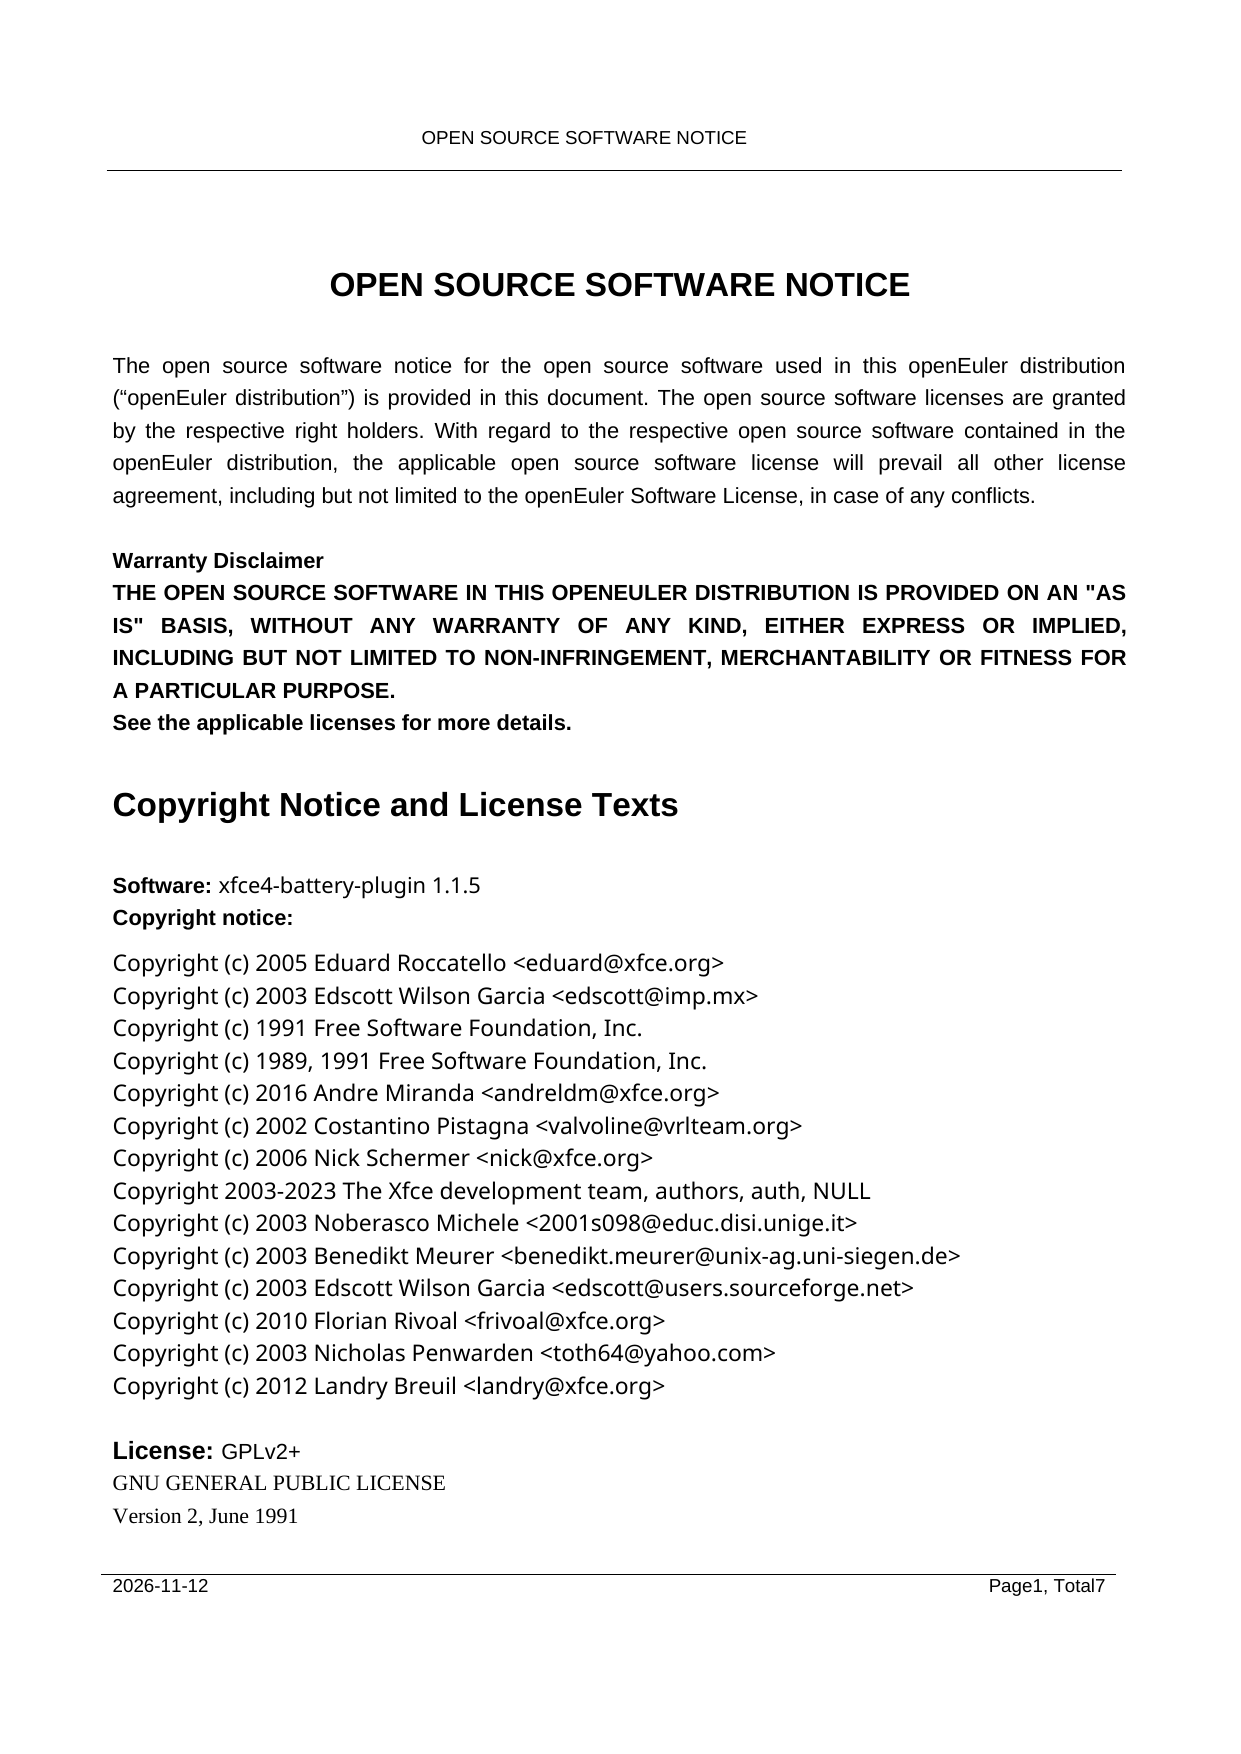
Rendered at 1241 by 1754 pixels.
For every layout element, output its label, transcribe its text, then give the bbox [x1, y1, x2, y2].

text Copyright (c) 2005 Eduard Roccatello <eduard@xfce.org> Copyright (c) 2003 Edscott Wilson Garcia <edscott@imp.mx> Copyright (c) 1991 Free Software Foundation, Inc. Copyright (c) 1989, 1991 Free Software Foundation, Inc. Copyright (c) 2016 Andre Miranda <andreldm@xfce.org> Copyright (c) 2002 Costantino Pistagna <valvoline@vrlteam.org> Copyright (c) 2006 Nick Schermer <nick@xfce.org> Copyright 2003-2023 The Xfce development team, authors, auth, NULL Copyright (c) 2003 Noberasco Michele <2001s098@educ.disi.unige.it> Copyright (c) 2003 Benedikt Meurer <benedikt.meurer@unix-ag.uni-siegen.de> Copyright (c) 2003 Edscott Wilson Garcia <edscott@users.sourceforge.net> Copyright (c) 2010 Florian Rivoal <frivoal@xfce.org> Copyright (c) 2003 Nicholas Penwarden <toth64@yahoo.com> Copyright (c) 2012 Landry Breuil <landry@xfce.org> [112, 947, 1128, 1434]
text Warranty Disclaimer [112, 544, 1128, 576]
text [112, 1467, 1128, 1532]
text Copyright Notice and License Texts [112, 771, 1128, 836]
text OPEN SOURCE SOFTWARE NOTICE [112, 251, 1128, 316]
text License: GPLv2+ [112, 1434, 1128, 1467]
text THE OPEN SOURCE SOFTWARE IN THIS OPENEULER DISTRIBUTION IS PROVIDED ON AN "AS IS" BASIS, WITHOUT ANY WARRANTY OF ANY KIND, EITHER EXPRESS OR IMPLIED, INCLUDING BUT NOT LIMITED TO NON-INFRINGEMENT, MERCHANTABILITY OR FITNESS FOR A PARTICULAR PURPOSE. See the applicable licenses for more details. [112, 576, 1128, 739]
title Software: xfce4-battery-plugin 1.1.5 [112, 869, 1128, 901]
text The open source software notice for the open source software used in this openEuler distribution (“openEuler distribution”) is provided in this document. The open source software licenses are granted by the respective right holders. With regard to the respective open source software contained in the openEuler distribution, the applicable open source software license will prevail all other license agreement, including but not limited to the openEuler Software License, in case of any conflicts. [112, 349, 1128, 511]
text Copyright notice: [112, 901, 1128, 934]
